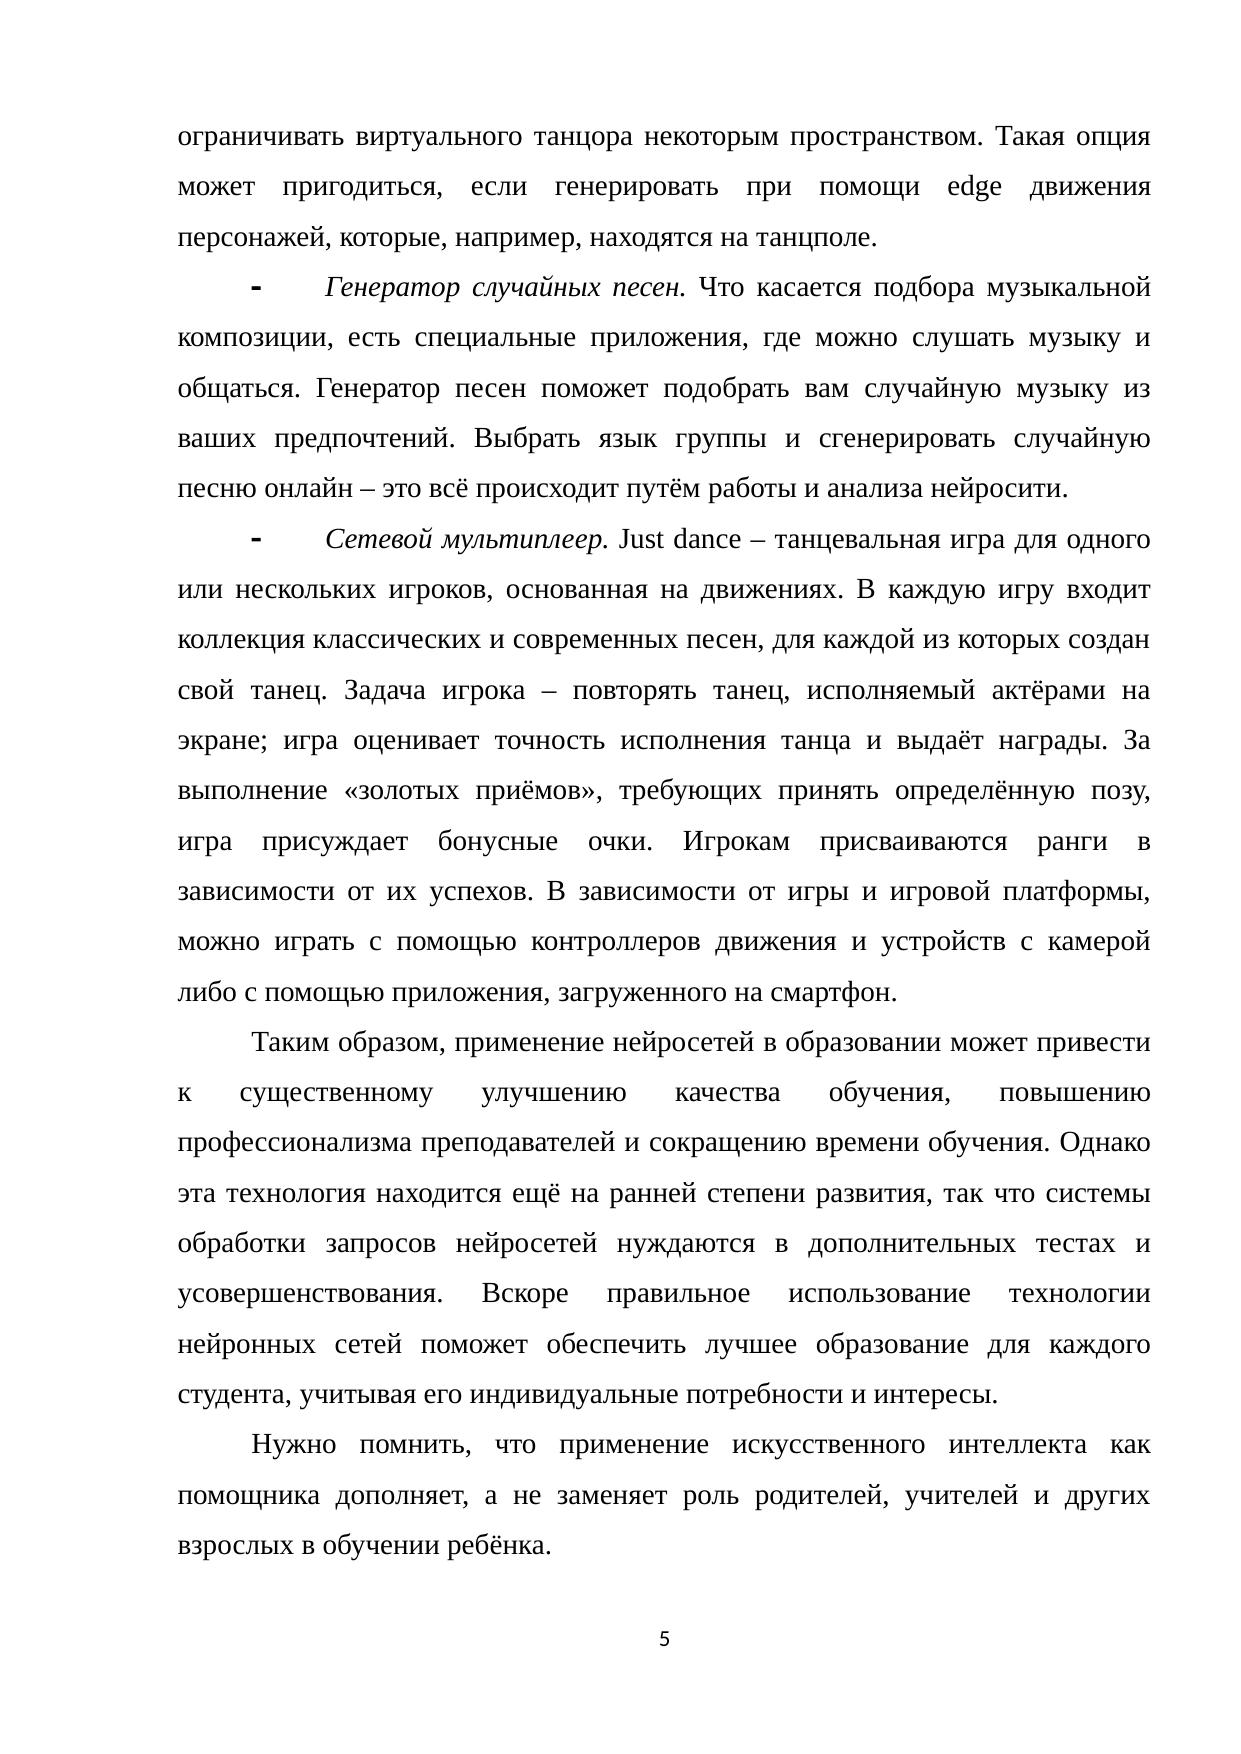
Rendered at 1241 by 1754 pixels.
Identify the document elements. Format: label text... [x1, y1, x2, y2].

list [177, 118, 1152, 252]
list Генератор случайных песен. Что касается подбора музыкальной композиции, есть специальные приложения, где можно слушать музыку и общаться. Генератор песен поможет подобрать вам случайную музыку из ваших предпочтений. Выбрать язык группы и сгенерировать случайную песню онлайн – это всё происходит путём работы и анализа нейросити. [177, 269, 1152, 504]
list Таким образом, применение нейросетей в образовании может привести к существенному улучшению качества обучения, повышению профессионализма преподавателей и сокращению времени обучения. Однако эта технология находится ещё на ранней степени развития, так что системы обработки запросов нейросетей нуждаются в дополнительных тестах и усовершенствования. Вскоре правильное использование технологии нейронных сетей поможет обеспечить лучшее образование для каждого студента, учитывая его индивидуальные потребности и интересы. [177, 1024, 1152, 1410]
list Нужно помнить, что применение искусственного интеллекта как помощника дополняет, а не заменяет роль родителей, учителей и других взрослых в обучении ребёнка. [177, 1426, 1152, 1561]
list Сетевой мультиплеер. Just dance – танцевальная игра для одного или нескольких игроков, основанная на движениях. В каждую игру входит коллекция классических и современных песен, для каждой из которых создан свой танец. Задача игрока – повторять танец, исполняемый актёрами на экране; игра оценивает точность исполнения танца и выдаёт награды. За выполнение «золотых приёмов», требующих принять определённую позу, игра присуждает бонусные очки. Игрокам присваиваются ранги в зависимости от их успехов. В зависимости от игры и игровой платформы, можно играть с помощью контроллеров движения и устройств с камерой либо с помощью приложения, загруженного на смартфон. [177, 521, 1152, 1007]
